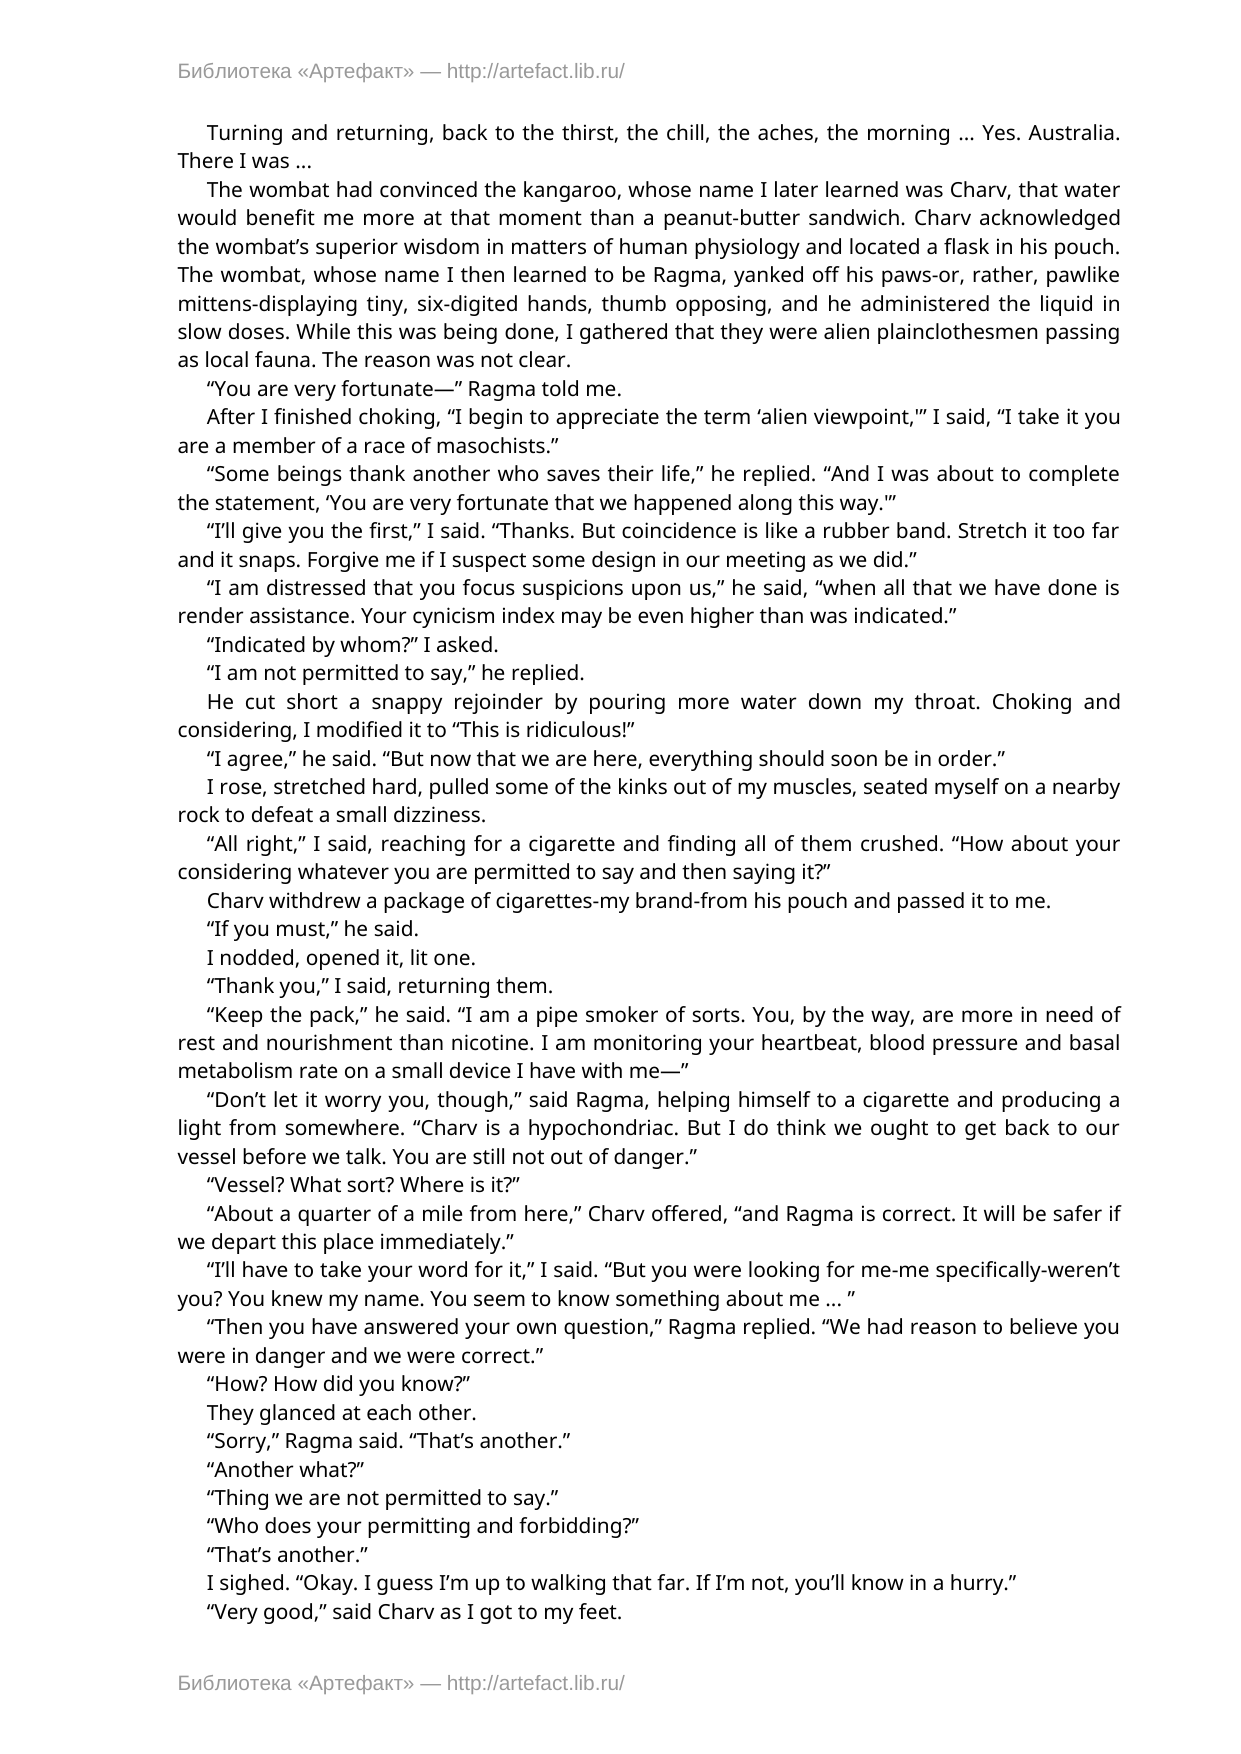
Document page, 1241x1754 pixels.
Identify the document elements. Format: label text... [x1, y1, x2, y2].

text “I’ll give you the first,” I said. “Thanks. But coincidence is like a rubber band. Stretch it too far and it snaps. Forgive me if I suspect some design in our meeting as we did.” [177, 516, 1122, 573]
text “About a quarter of a mile from here,” Charv offered, “and Ragma is correct. It will be safer if we depart this place immediately.” [177, 1199, 1122, 1256]
text “Another what?” [177, 1455, 1122, 1483]
text “Sorry,” Ragma said. “That’s another.” [177, 1426, 1122, 1455]
text “Some beings thank another who saves their life,” he replied. “And I was about to complete the statement, ‘You are very fortunate that we happened along this way.'” [177, 459, 1122, 516]
text “Then you have answered your own question,” Ragma replied. “We had reason to believe you were in danger and we were correct.” [177, 1312, 1122, 1369]
text “I am not permitted to say,” he replied. [177, 658, 1122, 687]
text “Very good,” said Charv as I got to my feet. [177, 1597, 1122, 1625]
text The wombat had convinced the kangaroo, whose name I later learned was Charv, that water would benefit me more at that moment than a peanut-butter sandwich. Charv acknowledged the wombat’s superior wisdom in matters of human physiology and located a flask in his pouch. The wombat, whose name I then learned to be Ragma, yanked off his paws-or, rather, pawlike mittens-displaying tiny, six-digited hands, thumb opposing, and he administered the liquid in slow doses. While this was being done, I gathered that they were alien plainclothesmen passing as local fauna. The reason was not clear. [177, 175, 1122, 374]
text “Don’t let it worry you, though,” said Ragma, helping himself to a cigarette and producing a light from somewhere. “Charv is a hypochondriac. But I do think we ought to get back to our vessel before we talk. You are still not out of danger.” [177, 1085, 1122, 1170]
text Turning and returning, back to the thirst, the chill, the aches, the morning ... Yes. Australia. There I was ... [177, 118, 1122, 175]
text “You are very fortunate—” Ragma told me. [177, 374, 1122, 402]
text They glanced at each other. [177, 1398, 1122, 1426]
text “How? How did you know?” [177, 1369, 1122, 1398]
text “I am distressed that you focus suspicions upon us,” he said, “when all that we have done is render assistance. Your cynicism index may be even higher than was indicated.” [177, 573, 1122, 630]
text Charv withdrew a package of cigarettes-my brand-from his pouch and passed it to me. [177, 886, 1122, 914]
text “Thing we are not permitted to say.” [177, 1483, 1122, 1512]
text After I finished choking, “I begin to appreciate the term ‘alien viewpoint,'” I said, “I take it you are a member of a race of masochists.” [177, 402, 1122, 459]
text “I’ll have to take your word for it,” I said. “But you were looking for me-me specifically-weren’t you? You knew my name. You seem to know something about me ... ” [177, 1256, 1122, 1312]
text “Thank you,” I said, returning them. [177, 971, 1122, 1000]
text “Indicated by whom?” I asked. [177, 630, 1122, 658]
text “Keep the pack,” he said. “I am a pipe smoker of sorts. You, by the way, are more in need of rest and nourishment than nicotine. I am monitoring your heartbeat, blood pressure and basal metabolism rate on a small device I have with me—” [177, 1000, 1122, 1085]
text He cut short a snappy rejoinder by pouring more water down my throat. Choking and considering, I modified it to “This is ridiculous!” [177, 687, 1122, 744]
text “All right,” I said, reaching for a cigarette and finding all of them crushed. “How about your considering whatever you are permitted to say and then saying it?” [177, 829, 1122, 886]
text “I agree,” he said. “But now that we are here, everything should soon be in order.” [177, 744, 1122, 772]
text “Who does your permitting and forbidding?” [177, 1512, 1122, 1540]
text I rose, stretched hard, pulled some of the kinks out of my muscles, seated myself on a nearby rock to defeat a small dizziness. [177, 772, 1122, 829]
text “If you must,” he said. [177, 914, 1122, 943]
text “Vessel? What sort? Where is it?” [177, 1170, 1122, 1199]
text “That’s another.” [177, 1540, 1122, 1568]
text I nodded, opened it, lit one. [177, 943, 1122, 971]
text I sighed. “Okay. I guess I’m up to walking that far. If I’m not, you’ll know in a hurry.” [177, 1568, 1122, 1597]
